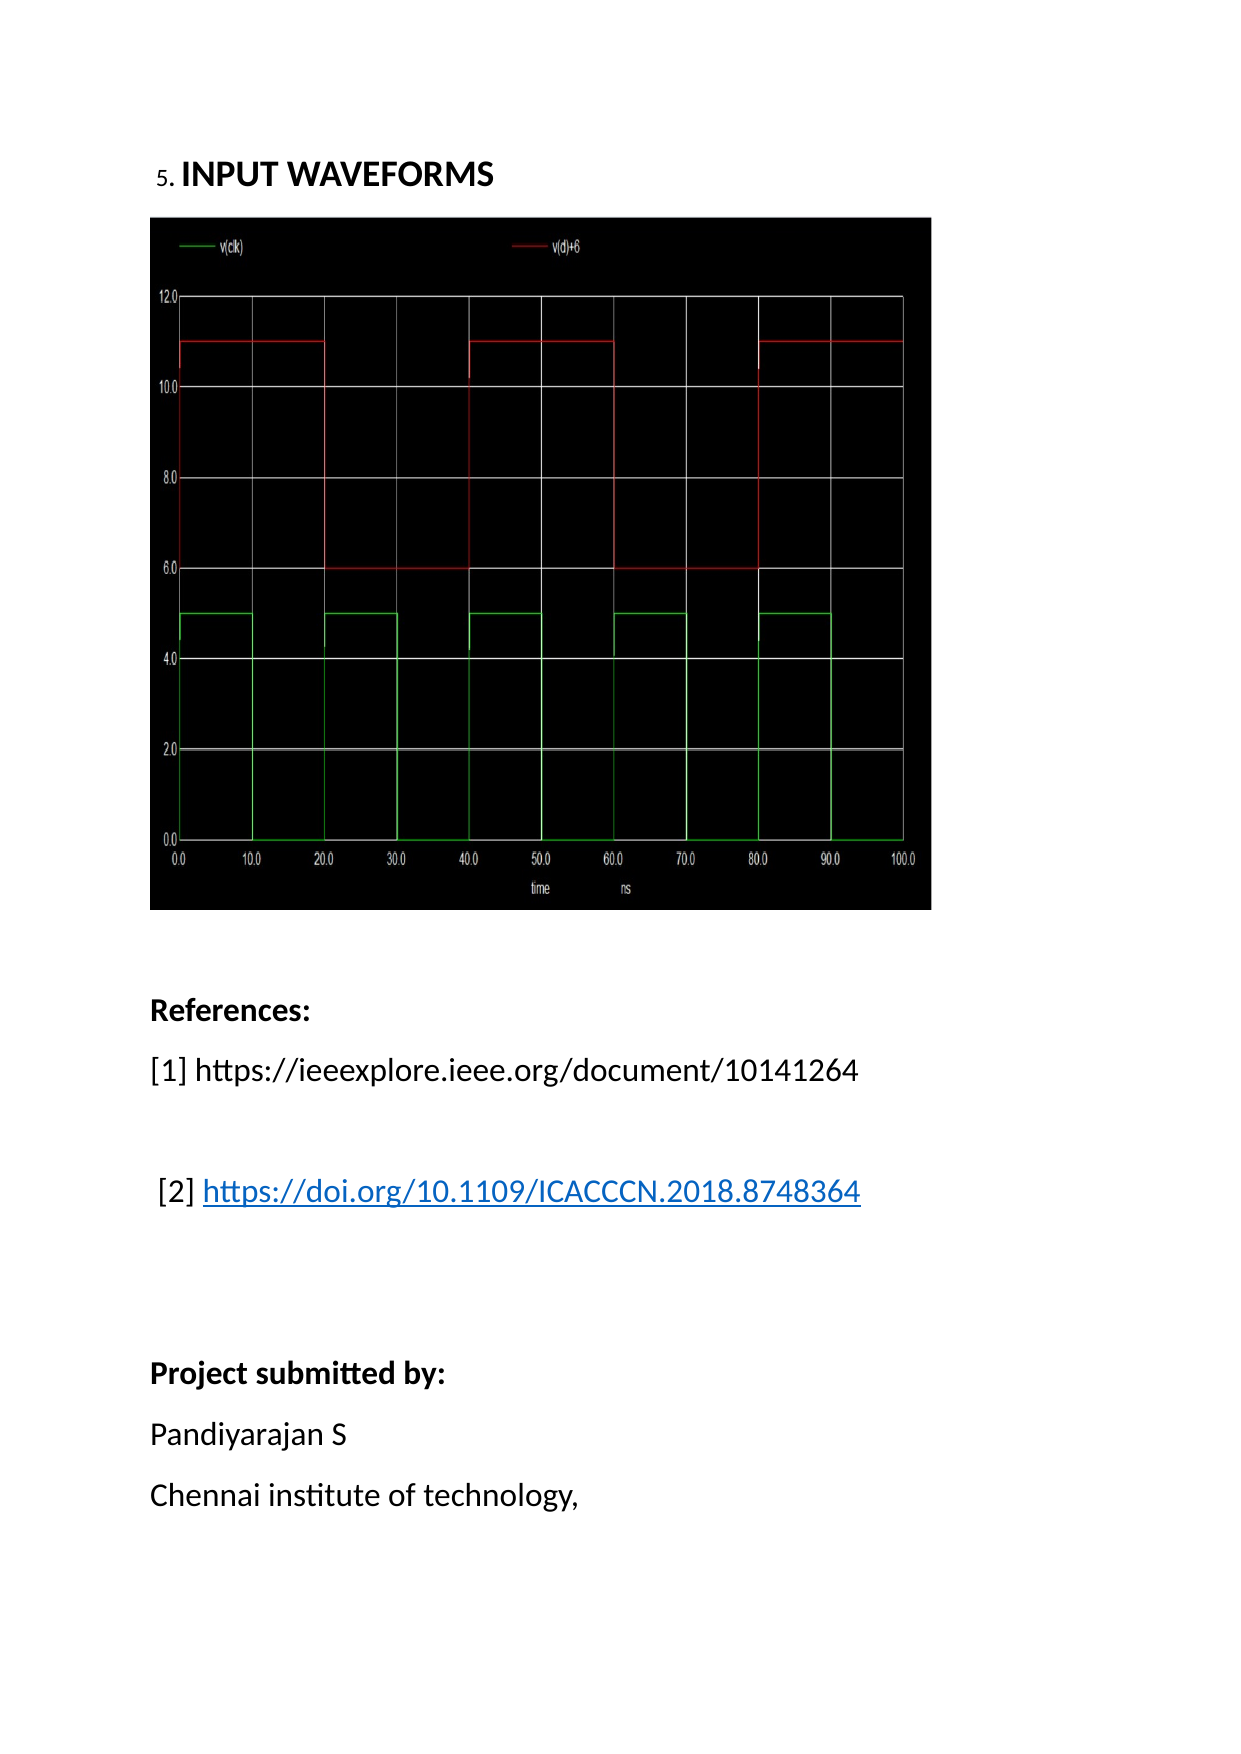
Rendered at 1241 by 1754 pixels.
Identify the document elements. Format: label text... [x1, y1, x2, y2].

text References: [150, 989, 1090, 1029]
text Chennai institute of technology, [150, 1474, 1090, 1514]
picture [150, 216, 932, 910]
text Project submitted by: [150, 1352, 1090, 1393]
text 5. INPUT WAVEFORMS [150, 150, 1090, 196]
text [1] https://ieeexplore.ieee.org/document/10141264 [150, 1049, 1090, 1090]
text Pandiyarajan S [150, 1413, 1090, 1454]
text [2] https://doi.org/10.1109/ICACCCN.2018.8748364 [150, 1171, 1090, 1211]
